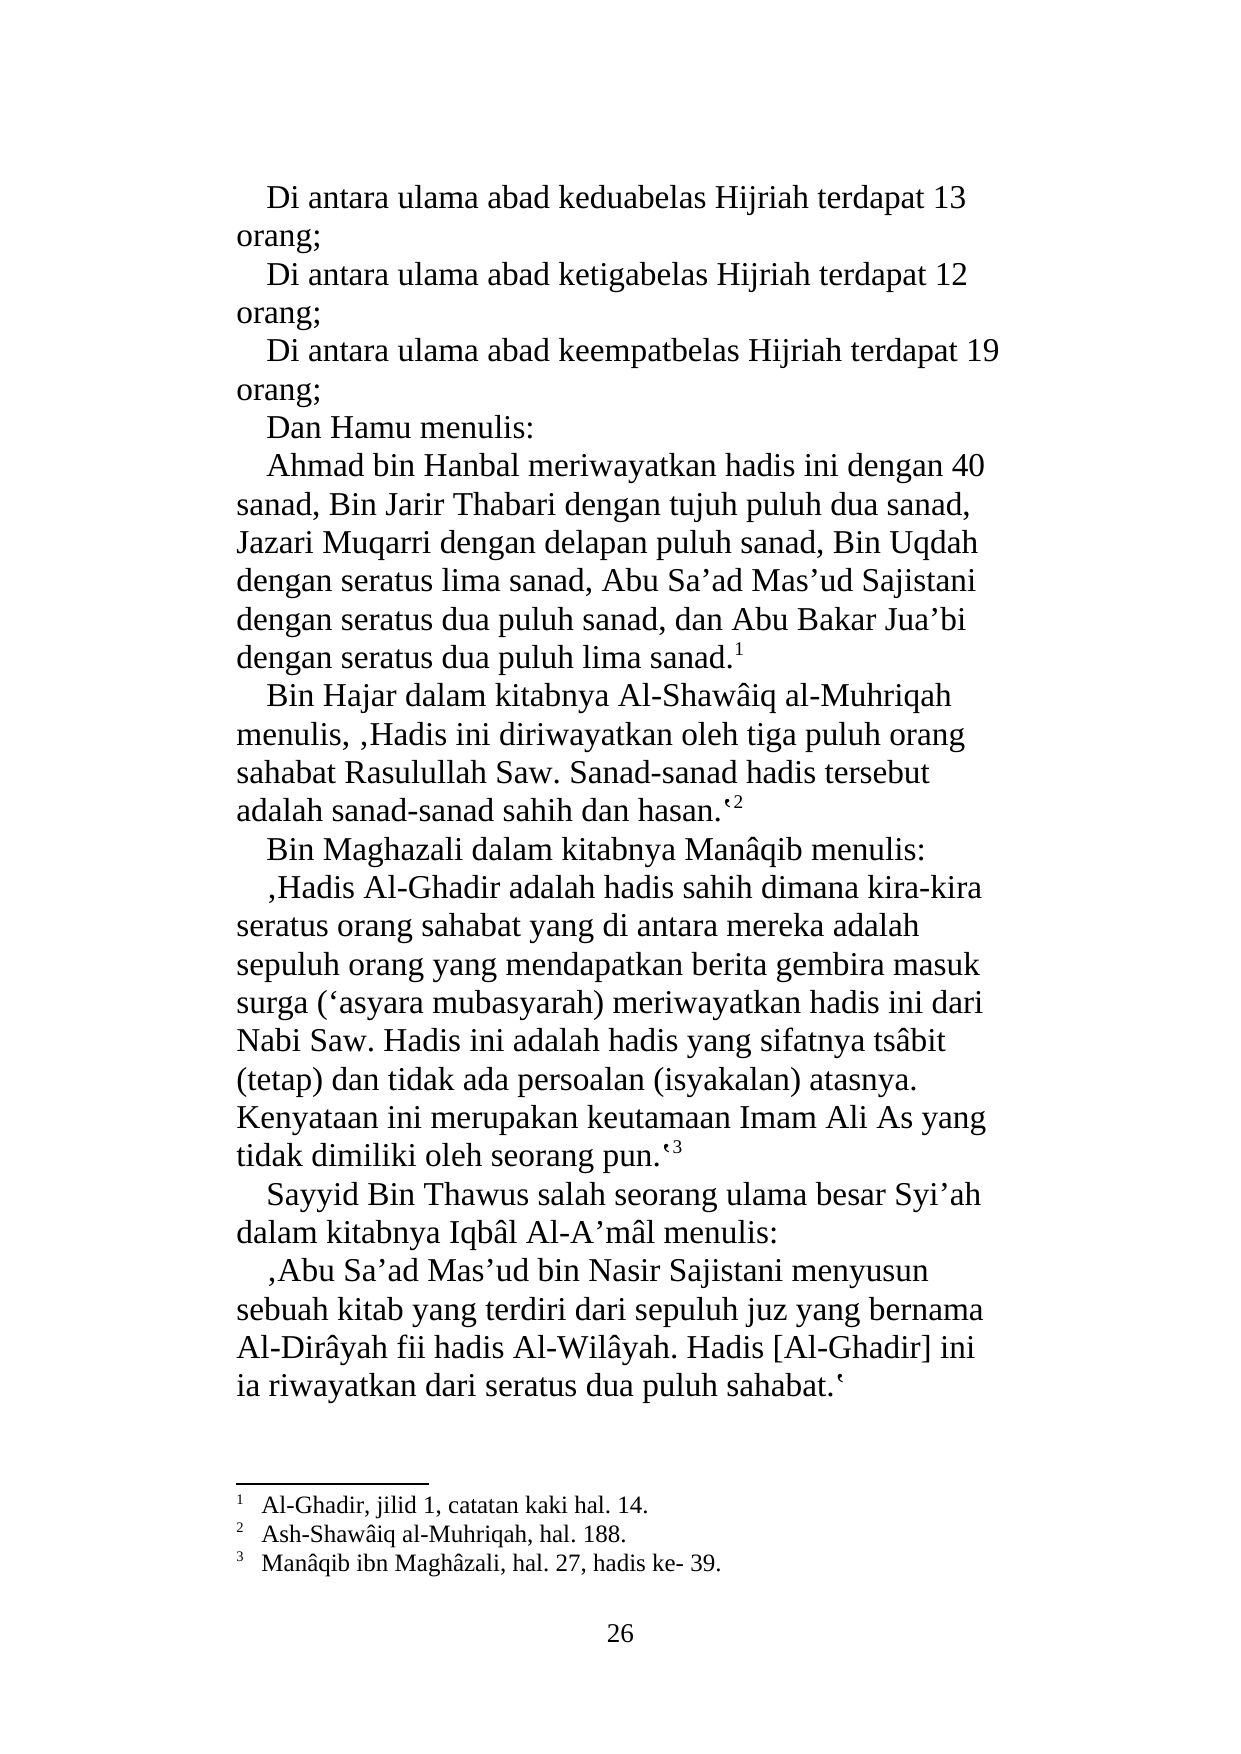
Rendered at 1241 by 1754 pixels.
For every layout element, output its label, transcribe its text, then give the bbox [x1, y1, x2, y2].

text Dan Hamu menulis: [236, 407, 1004, 446]
text ‚Abu Sa’ad Mas’ud bin Nasir Sajistani menyusun sebuah kitab yang terdiri dari sepuluh juz yang bernama Al-Dirâyah fii hadis Al-Wilâyah. Hadis [Al-Ghadir] ini ia riwayatkan dari seratus dua puluh sahabat.‛ [236, 1251, 1004, 1404]
text Ahmad bin Hanbal meriwayatkan hadis ini dengan 40 sanad, Bin Jarir Thabari dengan tujuh puluh dua sanad, Jazari Muqarri dengan delapan puluh sanad, Bin Uqdah dengan seratus lima sanad, Abu Sa’ad Mas’ud Sajistani dengan seratus dua puluh sanad, dan Abu Bakar Jua’bi dengan seratus dua puluh lima sanad. [236, 446, 1004, 676]
text Di antara ulama abad keduabelas Hijriah terdapat 13 orang; [236, 177, 1004, 254]
text Bin Maghazali dalam kitabnya Manâqib menulis: [236, 829, 1004, 867]
text Bin Hajar dalam kitabnya Al-Shawâiq al-Muhriqah menulis, ‚Hadis ini diriwayatkan oleh tiga puluh orang sahabat Rasulullah Saw. Sanad-sanad hadis tersebut adalah sanad-sanad sahih dan hasan.‛ [236, 676, 1004, 829]
text Di antara ulama abad ketigabelas Hijriah terdapat 12 orang; [236, 254, 1004, 331]
text Di antara ulama abad keempatbelas Hijriah terdapat 19 orang; [236, 331, 1004, 407]
text ‚Hadis Al-Ghadir adalah hadis sahih dimana kira-kira seratus orang sahabat yang di antara mereka adalah sepuluh orang yang mendapatkan berita gembira masuk surga (‘asyara mubasyarah) meriwayatkan hadis ini dari Nabi Saw. Hadis ini adalah hadis yang sifatnya tsâbit (tetap) dan tidak ada persoalan (isyakalan) atasnya. Kenyataan ini merupakan keutamaan Imam Ali As yang tidak dimiliki oleh seorang pun.‛ [236, 867, 1004, 1174]
text Sayyid Bin Thawus salah seorang ulama besar Syi’ah dalam kitabnya Iqbâl Al-A’mâl menulis: [236, 1174, 1004, 1251]
